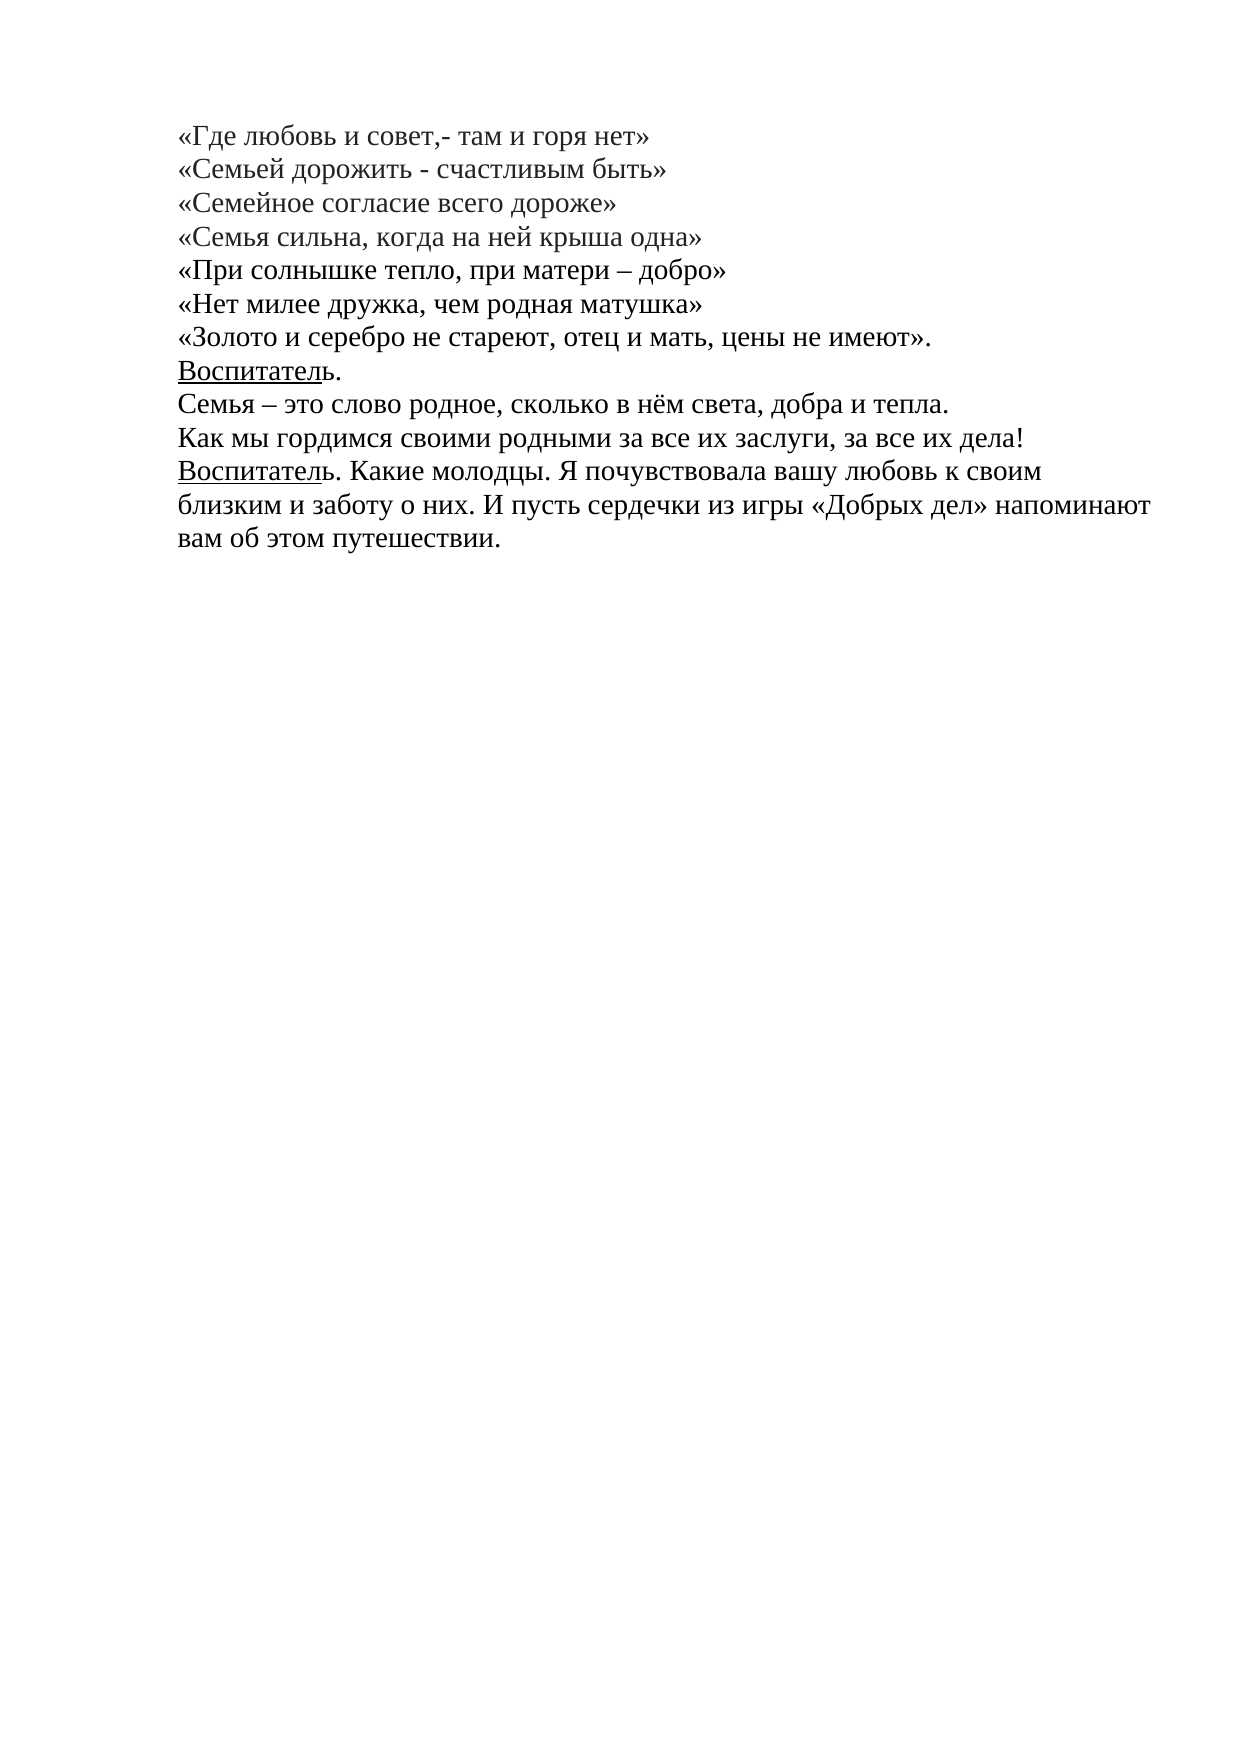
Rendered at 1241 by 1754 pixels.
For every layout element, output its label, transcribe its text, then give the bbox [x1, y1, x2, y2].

text Как мы гордимся своими родными за все их заслуги, за все их дела! [177, 420, 1152, 453]
text «Семейное согласие всего дороже» [177, 185, 1152, 219]
text «Где любовь и совет,- там и горя нет» [177, 118, 1152, 152]
text «Семьей дорожить - счастливым быть» [177, 152, 1152, 185]
text «Золото и серебро не стареют, отец и мать, цены не имеют». [177, 319, 1152, 353]
text Воспитатель. Какие молодцы. Я почувствовала вашу любовь к своим близким и заботу о них. И пусть сердечки из игры «Добрых дел» напоминают вам об этом путешествии. [177, 453, 1152, 554]
text Воспитатель. [177, 353, 1152, 386]
text «Нет милее дружка, чем родная матушка» [177, 286, 1152, 319]
text Семья – это слово родное, сколько в нём света, добра и тепла. [177, 386, 1152, 420]
text «Семья сильна, когда на ней крыша одна» [177, 219, 1152, 252]
text «При солнышке тепло, при матери – добро» [177, 252, 1152, 286]
